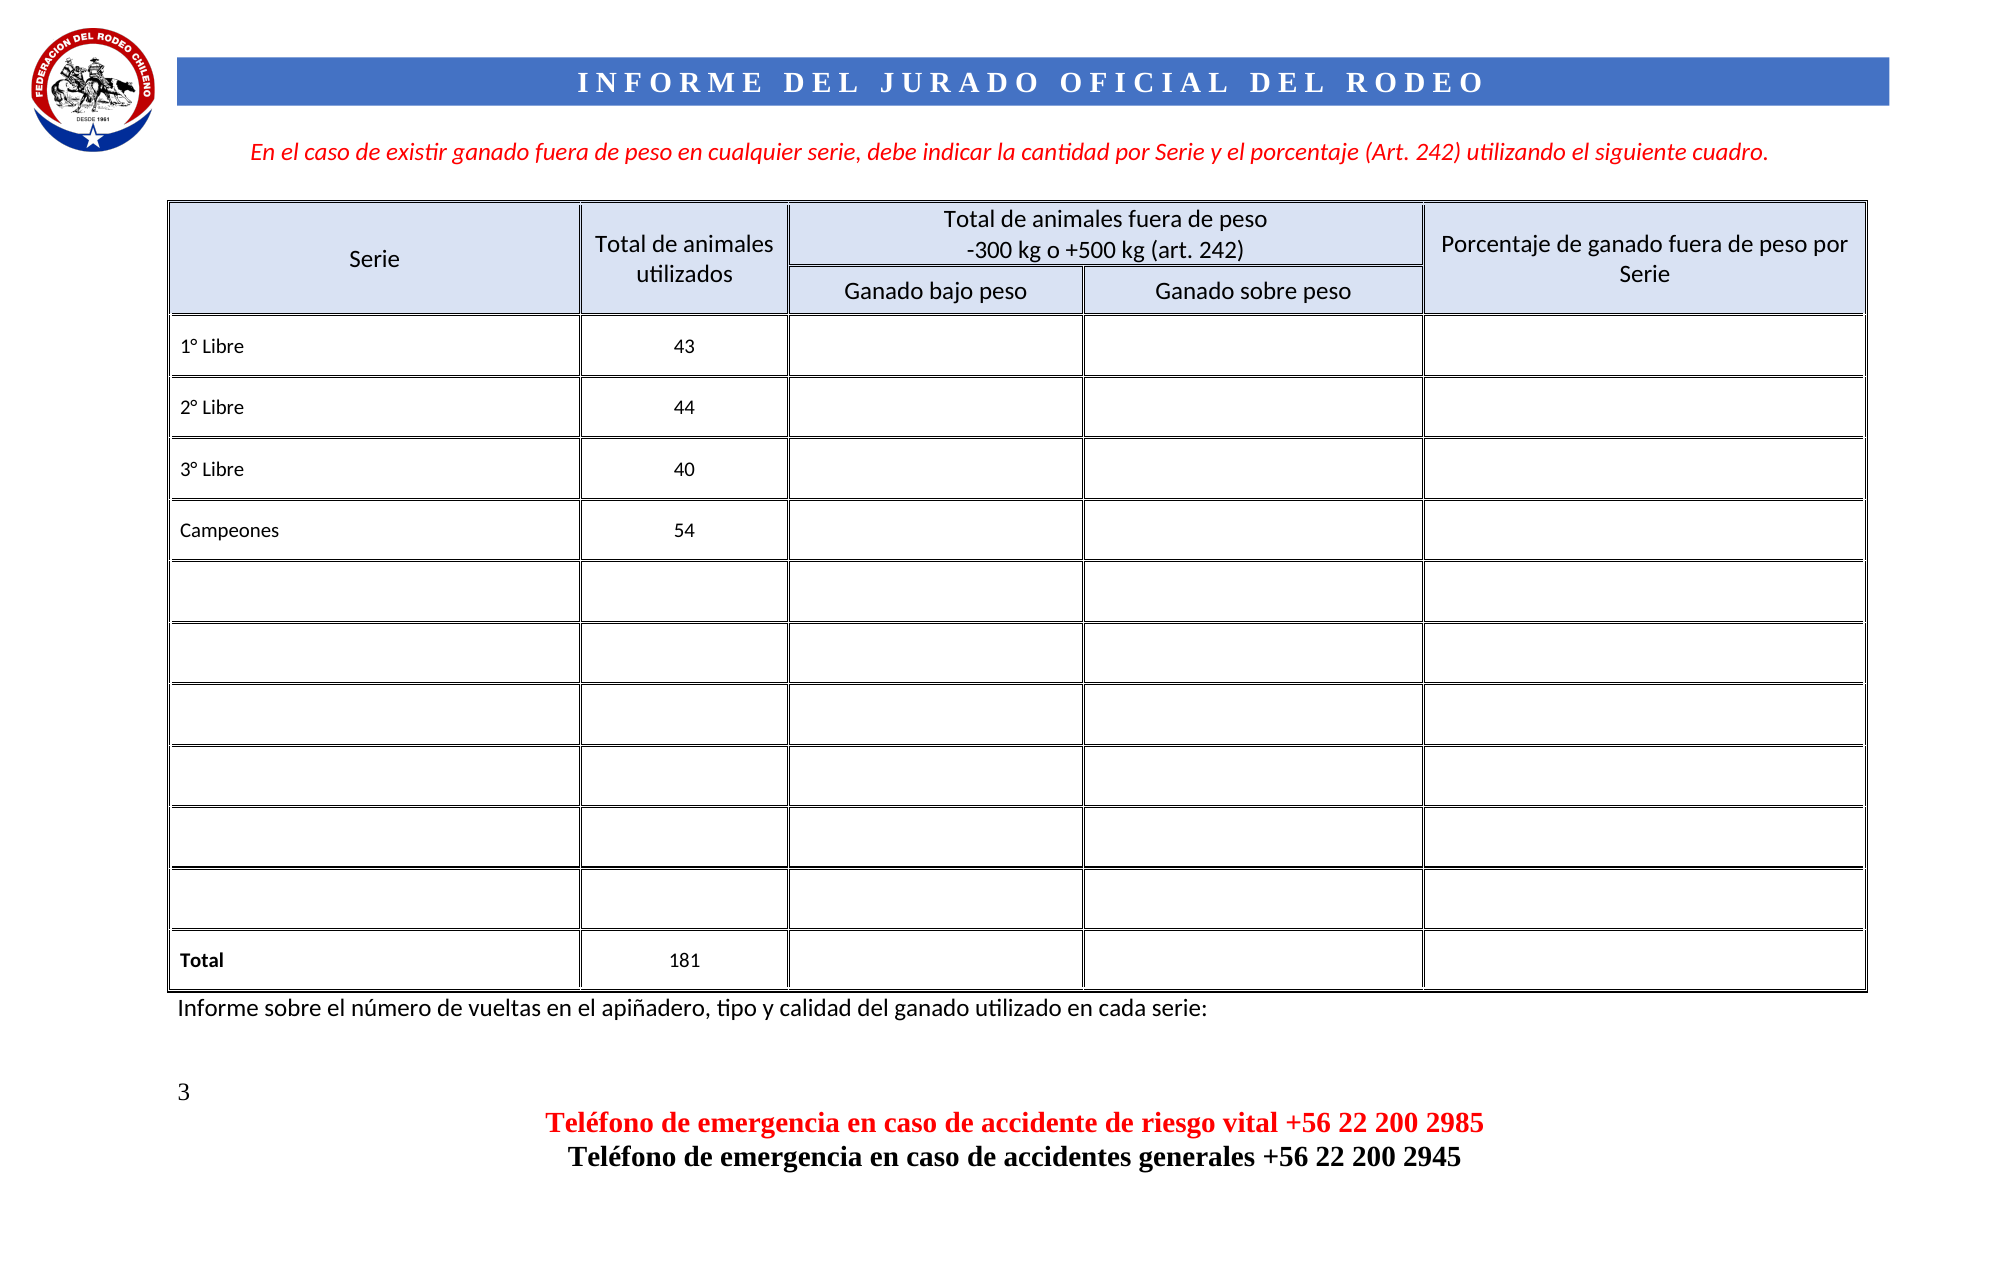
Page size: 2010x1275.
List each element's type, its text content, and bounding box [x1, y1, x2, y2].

table_cell [790, 501, 1082, 559]
table_cell [790, 870, 1082, 928]
table_cell 181 [581, 931, 788, 989]
text En el caso de existir ganado fuera de peso en cualquier serie, debe indicar la cantidad por Serie y el porcentaje (Art. 242) utilizando el siguiente cuadro. [250, 136, 1890, 167]
table_cell 54 [582, 501, 787, 559]
table_cell [1085, 501, 1422, 559]
picture [31, 28, 155, 152]
table_cell [169, 805, 581, 866]
table_cell [1423, 559, 1866, 621]
table_cell 44 [582, 378, 787, 436]
table_cell [169, 682, 581, 743]
table_cell [1423, 928, 1866, 989]
table_cell [1085, 747, 1422, 805]
table_header Total de animales fuera de peso -300 kg o +500 kg (art. 242) [788, 203, 1423, 264]
table_cell 3° Libre [169, 436, 581, 498]
table_cell 1° Libre [169, 313, 581, 375]
table_cell Campeones [170, 498, 579, 559]
table_cell [1425, 498, 1865, 559]
table_cell [1084, 931, 1423, 989]
table_cell [1425, 375, 1865, 436]
table_cell Ganado bajo peso [790, 267, 1082, 313]
table_cell [170, 621, 579, 682]
table_cell [1085, 685, 1422, 743]
table_cell [1085, 808, 1422, 866]
table_cell [790, 316, 1082, 375]
table_cell 2° Libre [170, 375, 579, 436]
table_cell [1425, 744, 1865, 805]
table_cell [1425, 866, 1865, 928]
table_cell [582, 562, 787, 621]
table_cell [790, 562, 1082, 621]
table_cell [170, 744, 579, 805]
table_header Total de animales utilizados [581, 203, 788, 313]
table_cell [790, 685, 1082, 743]
text Informe sobre el número de vueltas en el apiñadero, tipo y calidad del ganado utilizado en cada serie: [177, 192, 1890, 1023]
table_cell 40 [582, 439, 787, 498]
table_cell [169, 559, 581, 621]
table_header Porcentaje de ganado fuera de peso por Serie [1423, 203, 1865, 313]
table_cell [1085, 378, 1422, 436]
table_cell [790, 624, 1082, 682]
table_header Serie [169, 201, 581, 313]
table_cell [1423, 313, 1866, 375]
table_cell [1423, 682, 1866, 743]
table_cell [1423, 436, 1866, 498]
table_cell Total [169, 928, 581, 989]
table_cell [1085, 439, 1422, 498]
table_cell [1085, 316, 1422, 375]
table_cell [790, 747, 1082, 805]
table_cell [582, 624, 787, 682]
table_cell [582, 685, 787, 743]
table_cell [788, 931, 1083, 989]
table_cell [790, 808, 1082, 866]
table_cell [582, 870, 787, 928]
table_cell [1423, 805, 1866, 866]
table_cell [582, 808, 787, 866]
table_cell [1085, 562, 1422, 621]
table_cell [1085, 624, 1422, 682]
table_cell [1425, 621, 1865, 682]
table_cell [790, 378, 1082, 436]
table_cell [1085, 870, 1422, 928]
table_cell [790, 439, 1082, 498]
table_cell [170, 866, 579, 928]
table_cell Ganado sobre peso [1085, 267, 1422, 313]
table_cell [582, 747, 787, 805]
table_cell 43 [582, 316, 787, 375]
